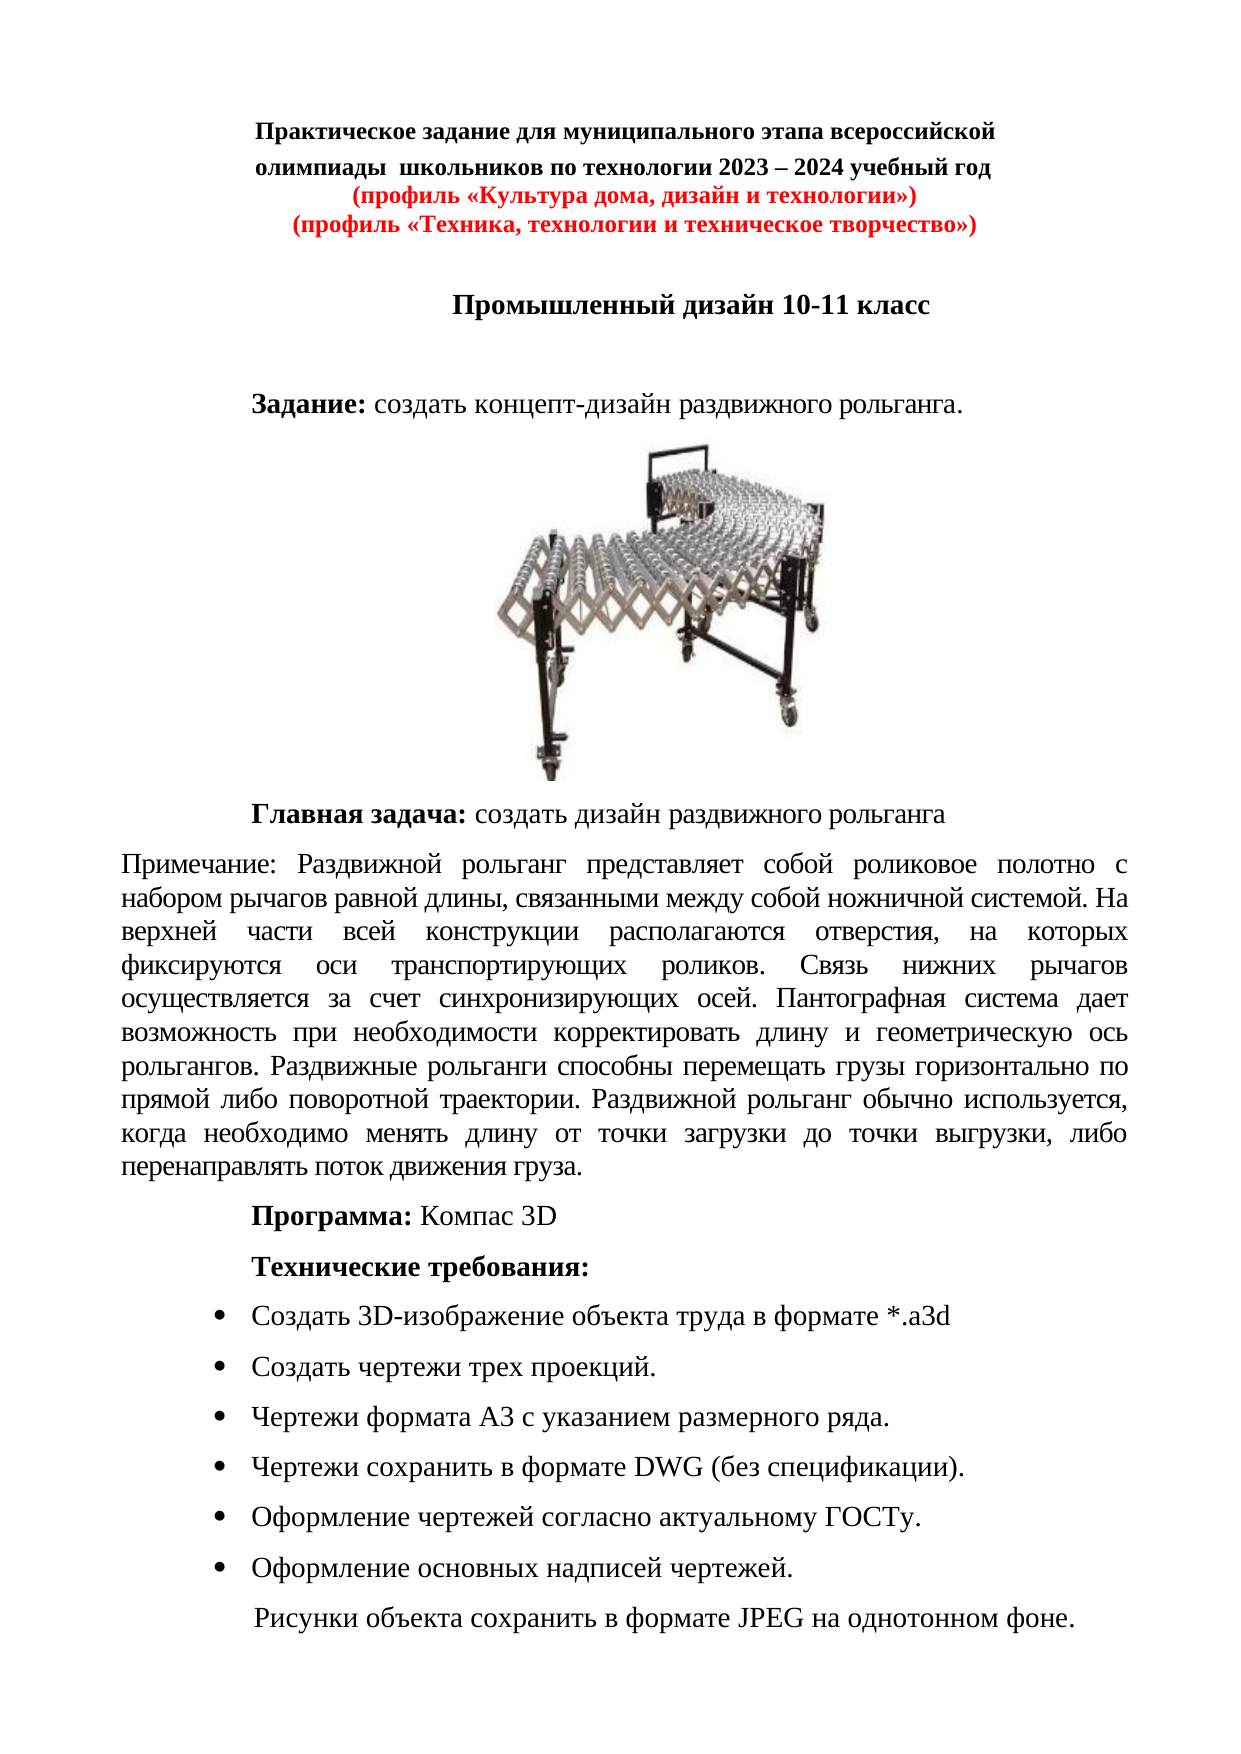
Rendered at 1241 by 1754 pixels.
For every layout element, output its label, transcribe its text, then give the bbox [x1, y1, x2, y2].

subtitle Промышленный дизайн 10-11 класс [452, 287, 1209, 320]
list Оформление чертежей согласно актуальному ГОСТу. [214, 1499, 1209, 1533]
text олимпиады школьников по технологии 2023 – 2024 учебный год [255, 152, 1148, 181]
text Примечание: Раздвижной рольганг представляет собой роликовое полотно с набором рычагов равной длины, связанными между собой ножничной системой. На верхней части всей конструкции располагаются отверстия, на которых фиксируются оси транспортирующих роликов. Связь нижних рычагов осуществляется за счет синхронизирующих осей. Пантографная система дает возможность при необходимости корректировать длину и геометрическую ось рольгангов. Раздвижные рольганги способны перемещать грузы горизонтально по прямой либо поворотной траектории. Раздвижной рольганг обычно используется, когда необходимо менять длину от точки загрузки до точки выгрузки, либо перенаправлять поток движения груза. [121, 846, 1129, 1182]
picture [492, 436, 837, 781]
list Создать 3D-изображение объекта труда в формате *.a3d [214, 1298, 1209, 1332]
list Чертежи формата А3 с указанием размерного ряда. [214, 1399, 1209, 1433]
list Чертежи сохранить в формате DWG (без спецификации). [214, 1449, 1209, 1483]
list Создать чертежи трех проекций. [214, 1349, 1209, 1382]
list Оформление основных надписей чертежей. [214, 1550, 1209, 1584]
text Программа: Компас 3D [177, 1198, 1152, 1232]
text Практическое задание для муниципального этапа всероссийской [255, 116, 1148, 144]
text (профиль «Техника, технологии и техническое творчество») [121, 209, 1148, 238]
text Главная задача: создать дизайн раздвижного рольганга [251, 797, 1209, 830]
subtitle Технические требования: [251, 1249, 1209, 1282]
text Рисунки объекта сохранить в формате JPEG на однотонном фоне. [253, 1601, 1209, 1634]
text (профиль «Культура дома, дизайн и технологии») [121, 181, 1148, 209]
text Задание: создать концепт-дизайн раздвижного рольганга. [251, 386, 1209, 420]
